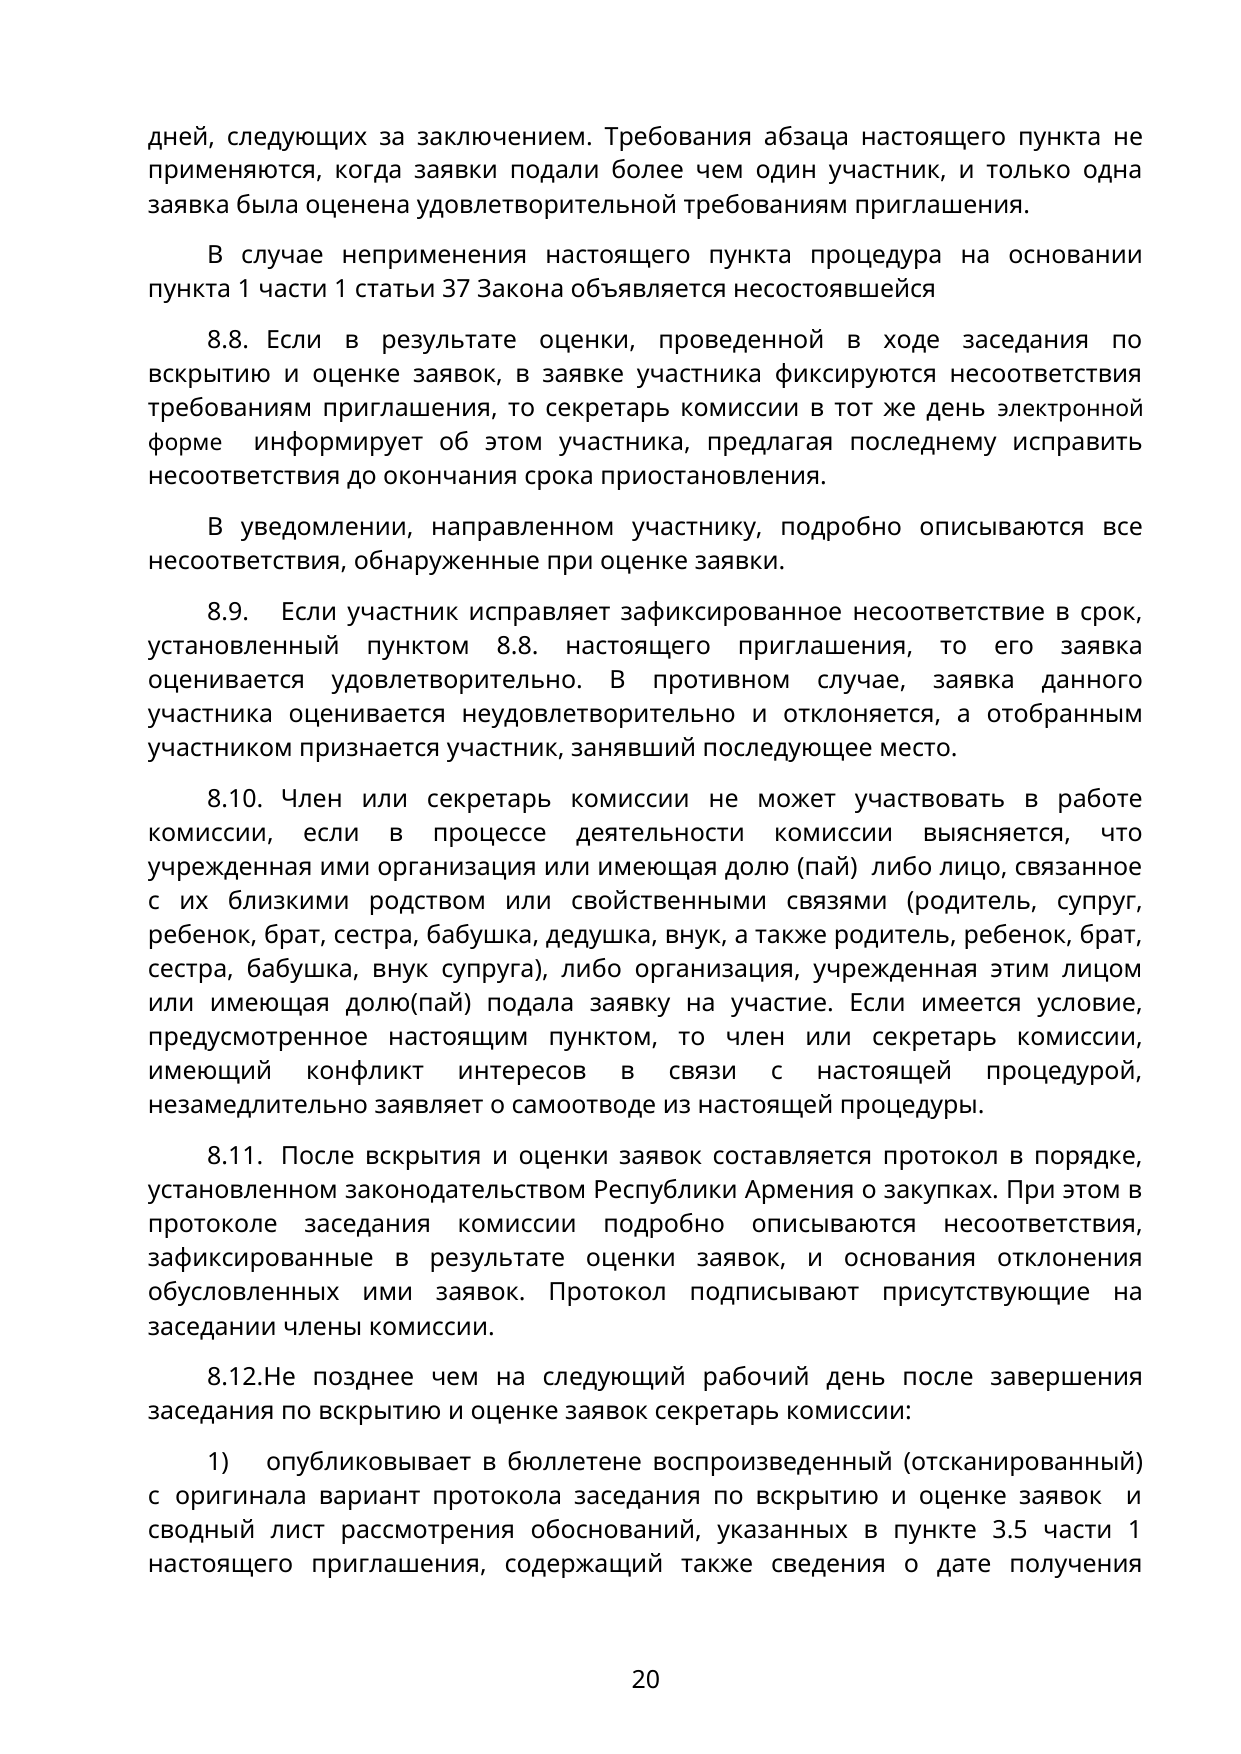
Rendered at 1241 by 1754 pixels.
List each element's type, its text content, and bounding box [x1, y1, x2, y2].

text В случае неприменения настоящего пункта процедура на основании пункта 1 части 1 статьи 37 Закона объявляется несостоявшейся [148, 237, 1144, 305]
text В уведомлении, направленном участнику, подробно описываются все несоответствия, обнаруженные при оценке заявки. [148, 509, 1144, 577]
text 8.10. Член или секретарь комиссии не может участвовать в работе комиссии, если в процессе деятельности комиссии выясняется, что учрежденная ими организация или имеющая долю (пай) либо лицо, связанное с их близкими родством или свойственными связями (родитель, супруг, ребенок, брат, сестра, бабушка, дедушка, внук, а также родитель, ребенок, брат, сестра, бабушка, внук супруга), либо организация, учрежденная этим лицом или имеющая долю(пай) подала заявку на участие. Если имеется условие, предусмотренное настоящим пунктом, то член или секретарь комиссии, имеющий конфликт интересов в связи с настоящей процедурой, незамедлительно заявляет о самоотводе из настоящей процедуры. [148, 781, 1144, 1121]
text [148, 118, 1144, 220]
text 8.12.Не позднее чем на следующий рабочий день после завершения заседания по вскрытию и оценке заявок секретарь комиссии: [148, 1359, 1144, 1427]
text 8.9. Если участник исправляет зафиксированное несоответствие в срок, установленный пунктом 8.8. настоящего приглашения, то его заявка оценивается удовлетворительно. В противном случае, заявка данного участника оценивается неудовлетворительно и отклоняется, а отобранным участником признается участник, занявший последующее место. [148, 593, 1144, 764]
text 8.11. После вскрытия и оценки заявок составляется протокол в порядке, установленном законодательством Республики Армения о закупках. При этом в протоколе заседания комиссии подробно описываются несоответствия, зафиксированные в результате оценки заявок, и основания отклонения обусловленных ими заявок. Протокол подписывают присутствующие на заседании члены комиссии. [148, 1138, 1144, 1342]
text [148, 1444, 1144, 1580]
text 8.8. Если в результате оценки, проведенной в ходе заседания по вскрытию и оценке заявок, в заявке участника фиксируются несоответствия требованиям приглашения, то секретарь комиссии в тот же день электронной форме информирует об этом участника, предлагая последнему исправить несоответствия до окончания срока приостановления. [148, 322, 1144, 492]
